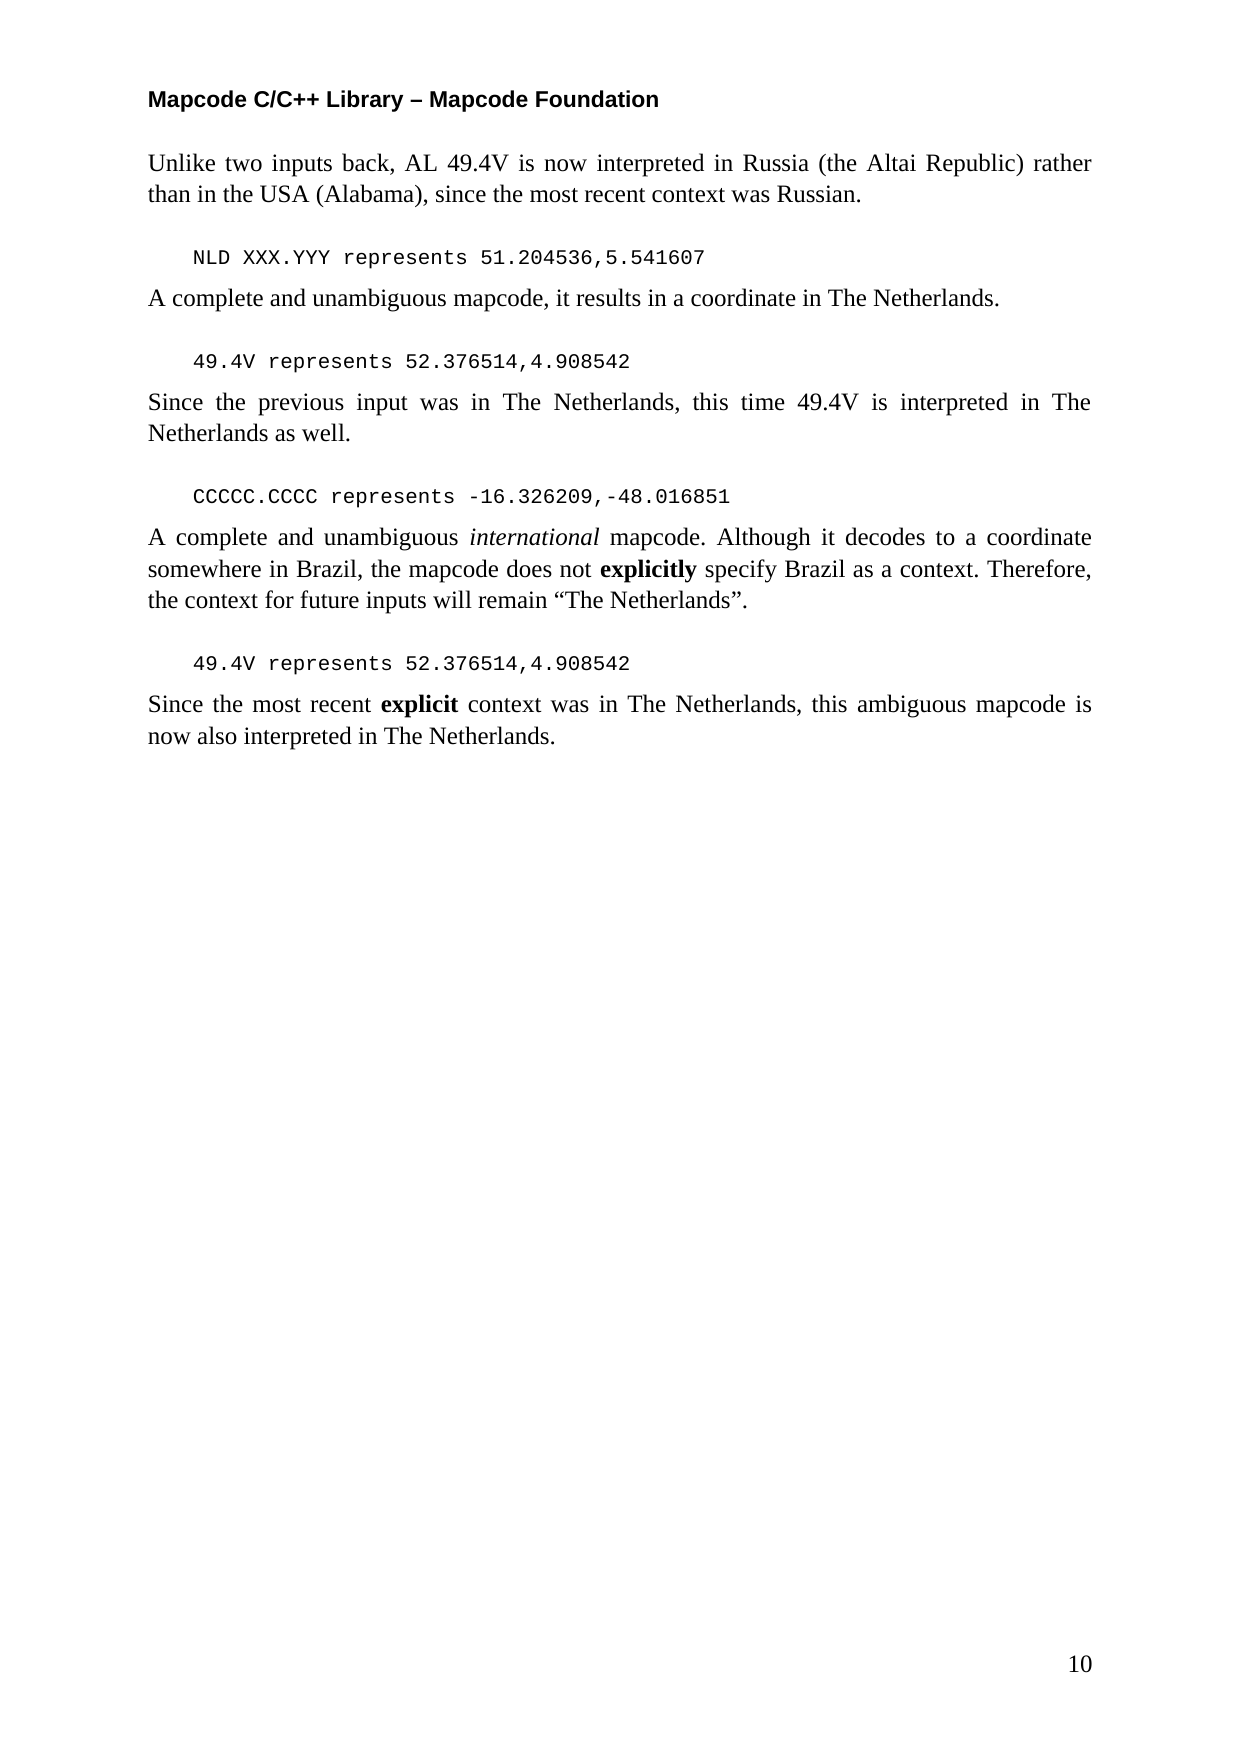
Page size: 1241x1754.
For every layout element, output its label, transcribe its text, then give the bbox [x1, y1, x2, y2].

text A complete and unambiguous international mapcode. Although it decodes to a coordinate somewhere in Brazil, the mapcode does not explicitly specify Brazil as a context. Therefore, the context for future inputs will remain “The Netherlands”. [148, 522, 1092, 614]
text 49.4V represents 52.376514,4.908542 [193, 653, 1092, 677]
text A complete and unambiguous mapcode, it results in a coordinate in The Netherlands. [148, 283, 1092, 312]
text CCCCC.CCCC represents -16.326209,-48.016851 [193, 486, 1092, 510]
text Since the previous input was in The Netherlands, this time 49.4V is interpreted in The Netherlands as well. [148, 387, 1092, 447]
text Since the most recent explicit context was in The Netherlands, this ambiguous mapcode is now also interpreted in The Netherlands. [148, 689, 1092, 750]
text NLD XXX.YYY represents 51.204536,5.541607 [193, 247, 1092, 271]
text 49.4V represents 52.376514,4.908542 [193, 351, 1092, 374]
text Unlike two inputs back, AL 49.4V is now interpreted in Russia (the Altai Republic) rather than in the USA (Alabama), since the most recent context was Russian. [148, 148, 1092, 208]
